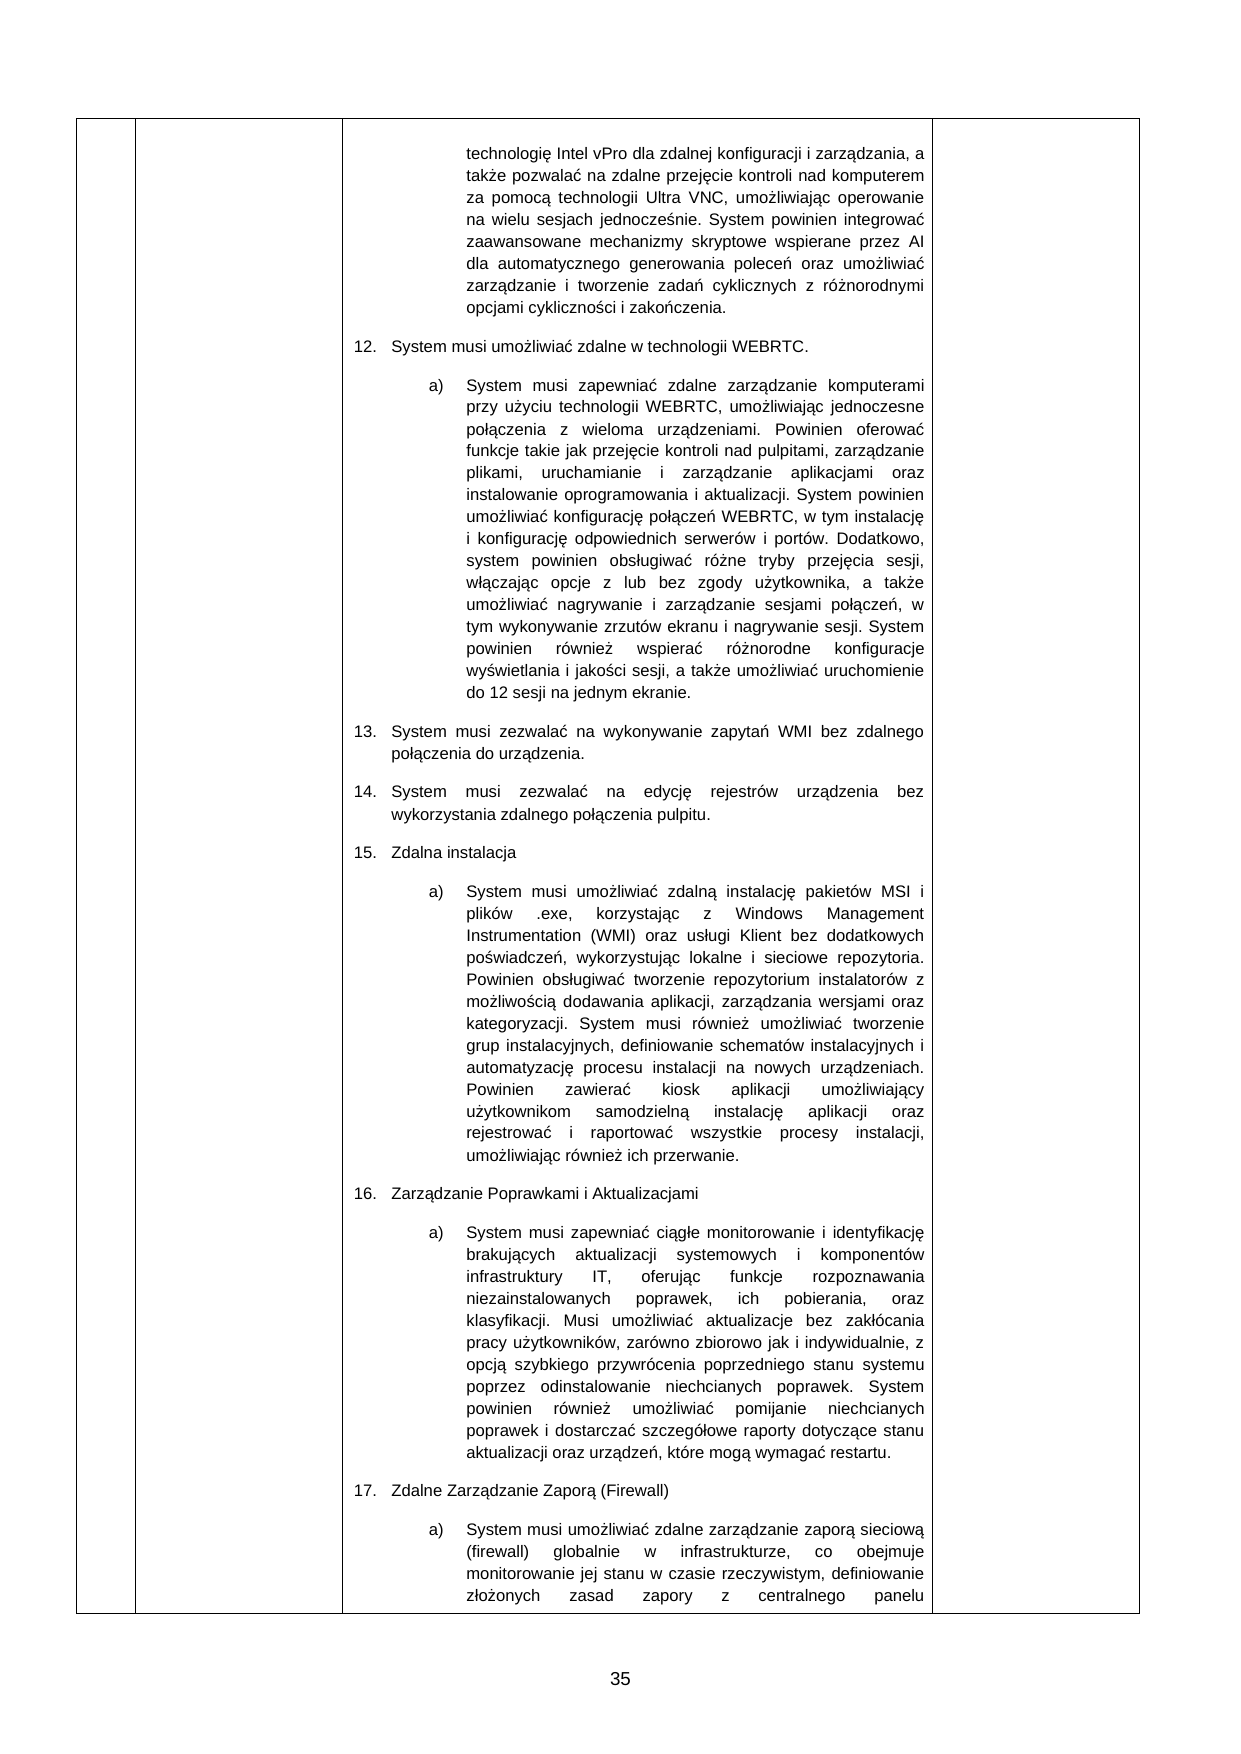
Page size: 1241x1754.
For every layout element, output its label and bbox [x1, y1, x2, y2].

table_cell [343, 119, 932, 1613]
table_cell [136, 119, 342, 1613]
table_cell [933, 119, 1139, 1613]
table_cell [77, 119, 135, 1613]
